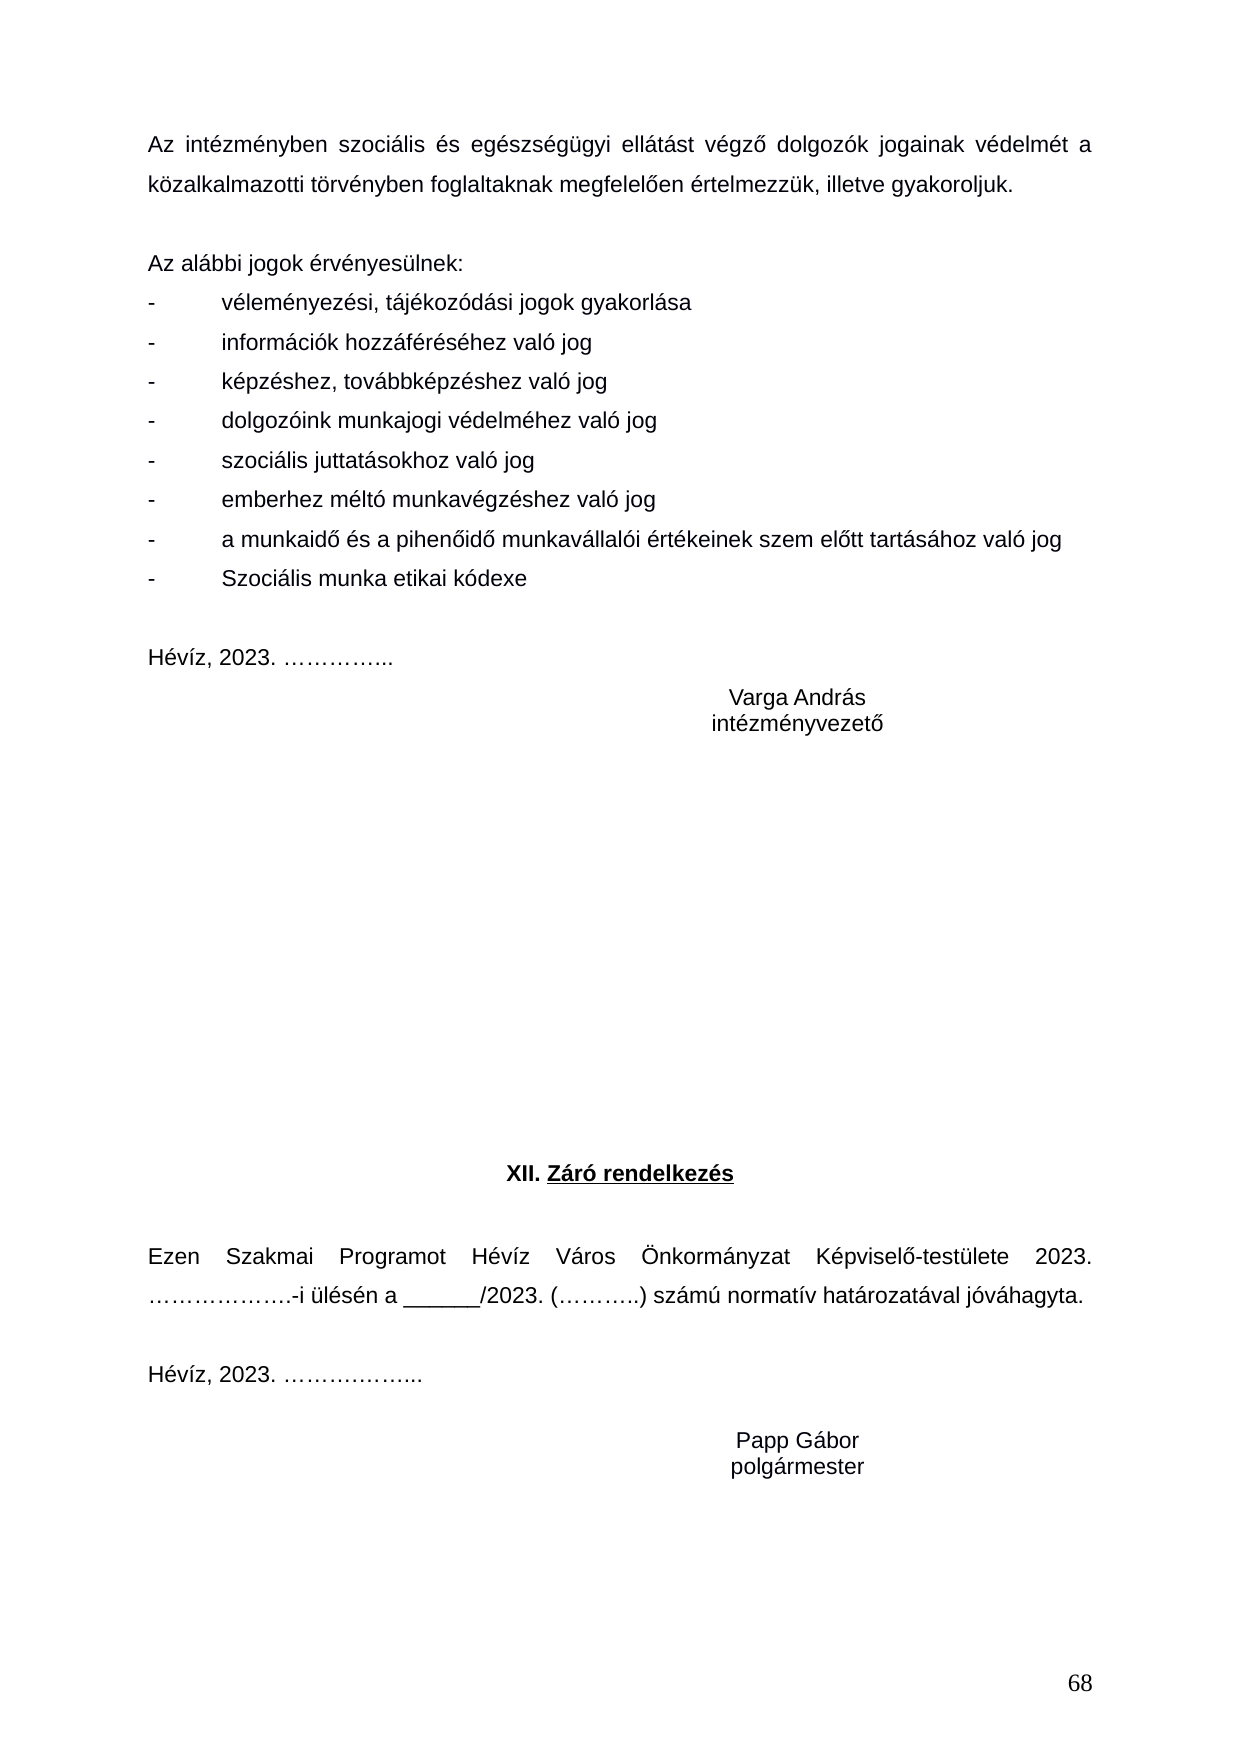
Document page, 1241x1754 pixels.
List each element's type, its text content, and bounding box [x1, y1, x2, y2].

list dolgozóink munkajogi védelméhez való jog [148, 407, 1093, 434]
text Varga András [148, 684, 1093, 710]
text XII. Záró rendelkezés [148, 1160, 1093, 1186]
text Papp Gábor [148, 1427, 1093, 1453]
text Ezen Szakmai Programot Hévíz Város Önkormányzat Képviselő-testülete 2023. ……………….-i ülésén a ______/2023. (………..) számú normatív határozatával jóváhagyta. [148, 1243, 1093, 1308]
list emberhez méltó munkavégzéshez való jog [148, 486, 1093, 513]
list szociális juttatásokhoz való jog [148, 447, 1093, 473]
text Hévíz, 2023. ……….……... [148, 1361, 1093, 1387]
text intézményvezető [148, 710, 1093, 736]
list képzéshez, továbbképzéshez való jog [148, 368, 1093, 394]
text Az alábbi jogok érvényesülnek: [148, 249, 1093, 276]
list véleményezési, tájékozódási jogok gyakorlása [148, 289, 1093, 315]
list a munkaidő és a pihenőidő munkavállalói értékeinek szem előtt tartásához való jog [148, 526, 1093, 552]
list Szociális munka etikai kódexe [148, 565, 1093, 592]
text Hévíz, 2023. …………... [148, 644, 1093, 671]
text Az intézményben szociális és egészségügyi ellátást végző dolgozók jogainak védelmét a közalkalmazotti törvényben foglaltaknak megfelelően értelmezzük, illetve gyakoroljuk. [148, 131, 1093, 197]
list információk hozzáféréséhez való jog [148, 328, 1093, 355]
text polgármester [148, 1453, 1093, 1479]
